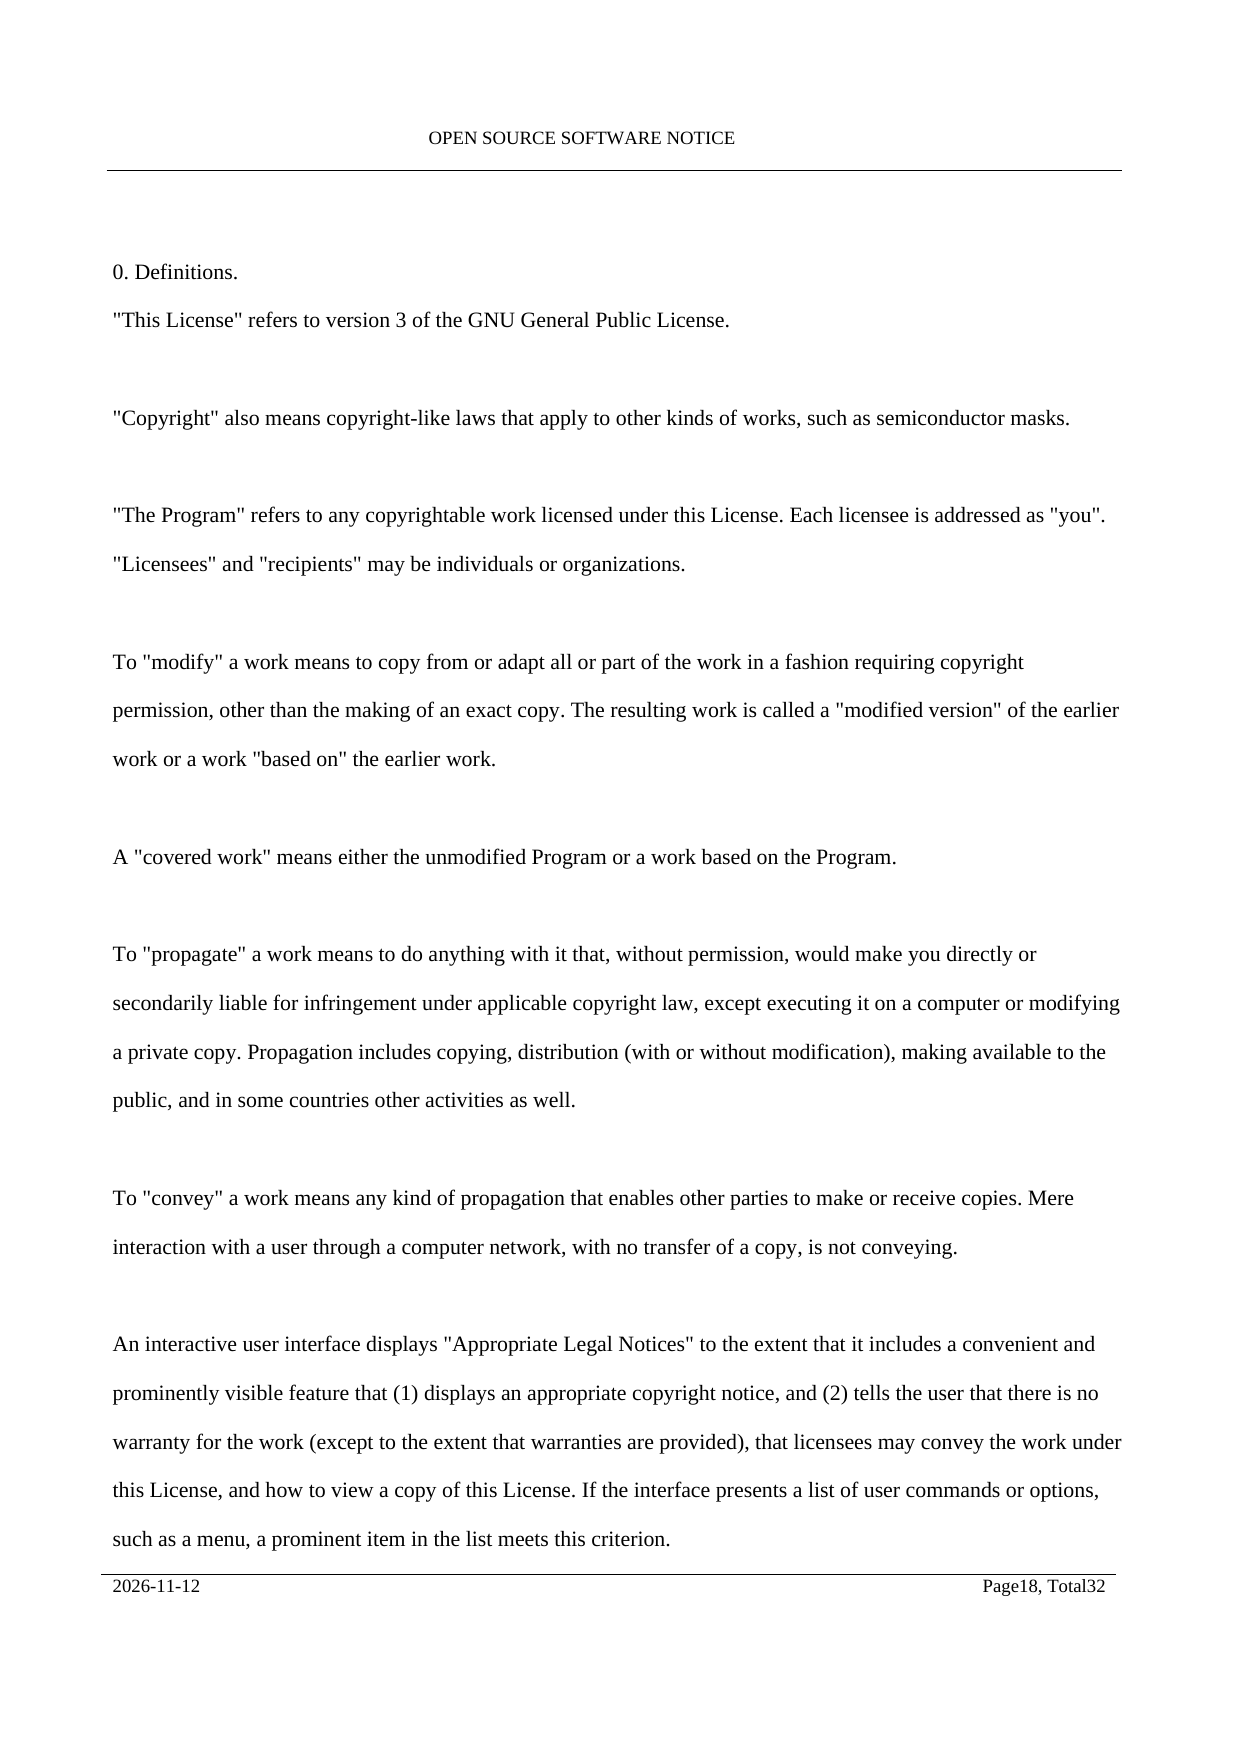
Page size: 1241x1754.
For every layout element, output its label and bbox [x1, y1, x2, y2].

text [112, 206, 1128, 1555]
